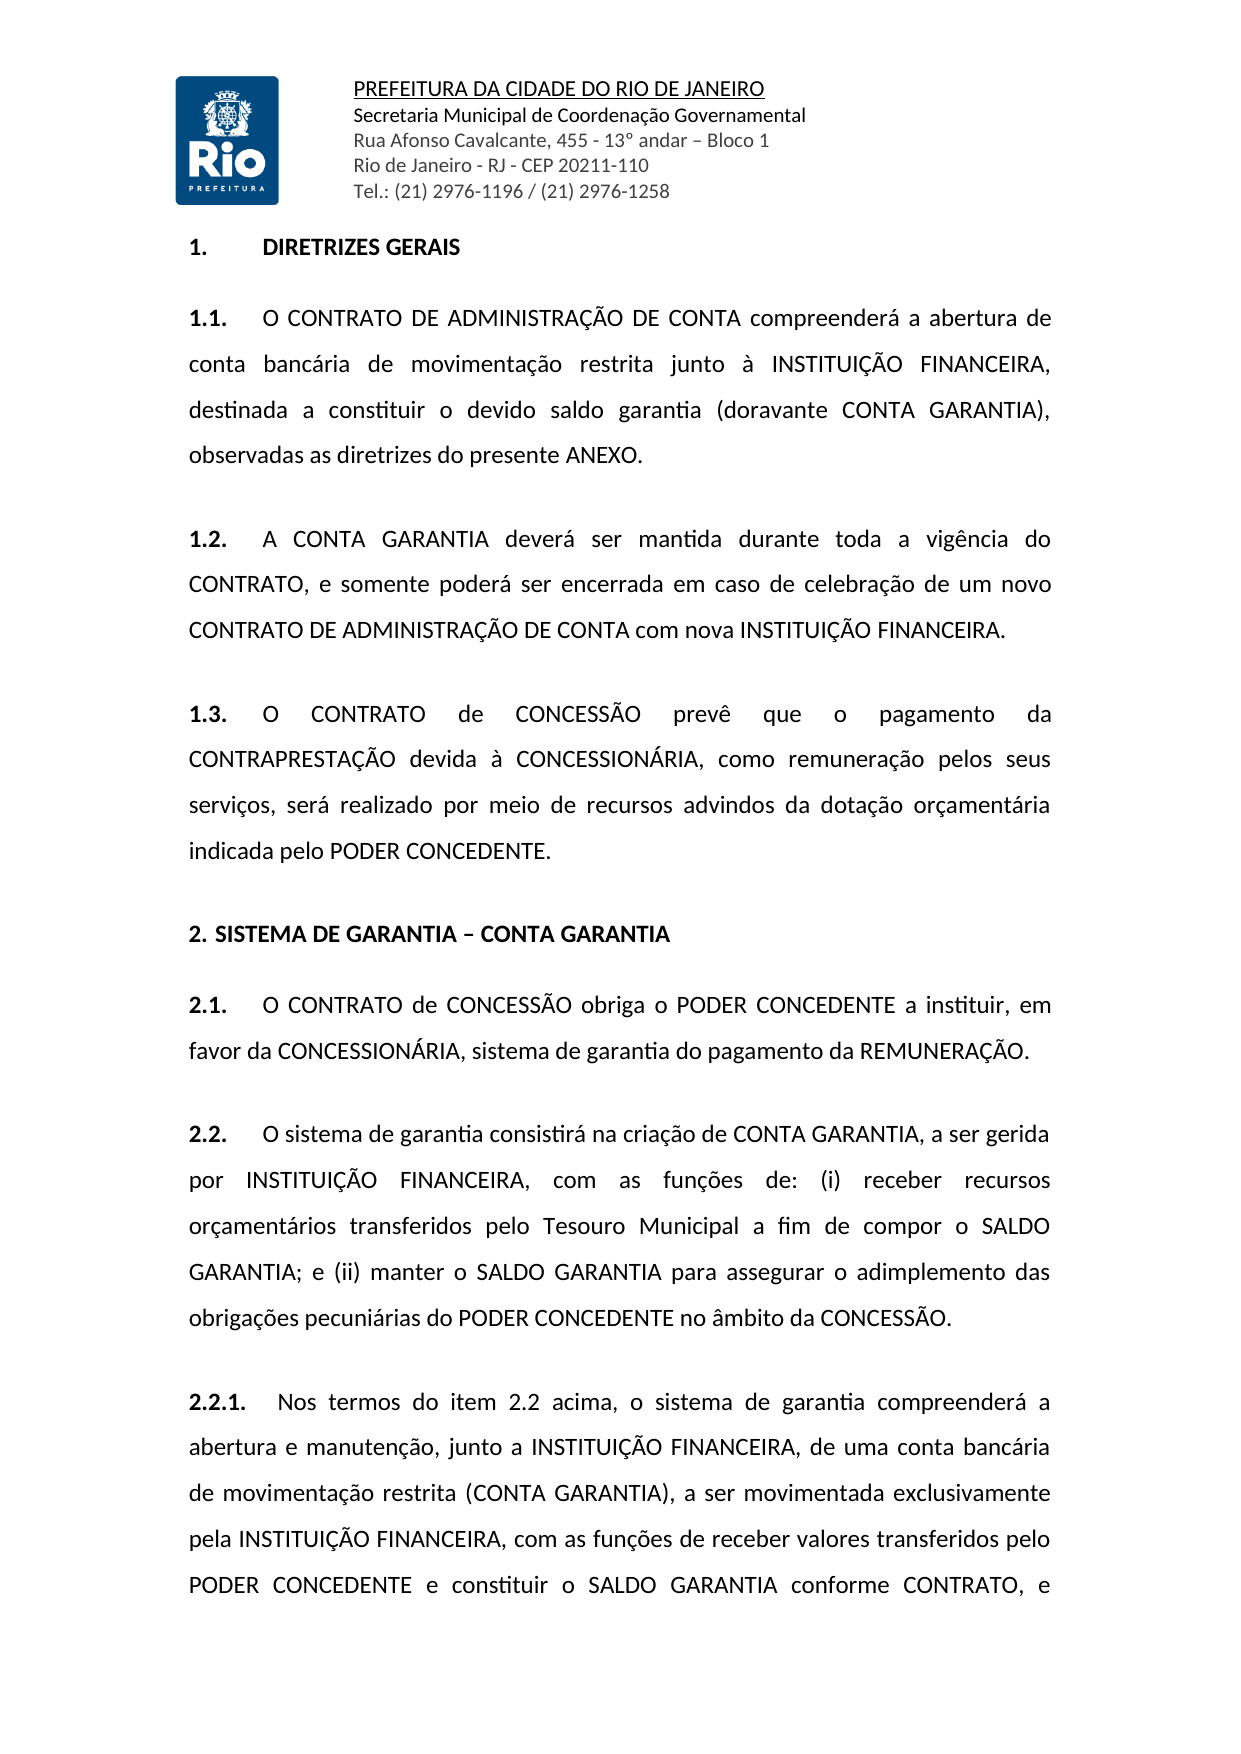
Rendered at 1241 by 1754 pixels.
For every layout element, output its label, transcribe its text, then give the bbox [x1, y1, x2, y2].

list O CONTRATO de CONCESSÃO prevê que o pagamento da CONTRAPRESTAÇÃO devida à CONCESSIONÁRIA, como remuneração pelos seus serviços, será realizado por meio de recursos advindos da dotação orçamentária indicada pelo PODER CONCEDENTE. [188, 698, 1052, 866]
list A CONTA GARANTIA deverá ser mantida durante toda a vigência do CONTRATO, e somente poderá ser encerrada em caso de celebração de um novo CONTRATO DE ADMINISTRAÇÃO DE CONTA com nova INSTITUIÇÃO FINANCEIRA. [188, 523, 1052, 645]
list O CONTRATO DE ADMINISTRAÇÃO DE CONTA compreenderá a abertura de conta bancária de movimentação restrita junto à INSTITUIÇÃO FINANCEIRA, destinada a constituir o devido saldo garantia (doravante CONTA GARANTIA), observadas as diretrizes do presente ANEXO. [188, 302, 1052, 470]
list DIRETRIZES GERAIS [188, 231, 1063, 262]
list O CONTRATO de CONCESSÃO obriga o PODER CONCEDENTE a instituir, em favor da CONCESSIONÁRIA, sistema de garantia do pagamento da REMUNERAÇÃO. [188, 989, 1052, 1065]
list O sistema de garantia consistirá na criação de CONTA GARANTIA, a ser gerida por INSTITUIÇÃO FINANCEIRA, com as funções de: (i) receber recursos orçamentários transferidos pelo Tesouro Municipal a fim de compor o SALDO GARANTIA; e (ii) manter o SALDO GARANTIA para assegurar o adimplemento das obrigações pecuniárias do PODER CONCEDENTE no âmbito da CONCESSÃO. [188, 1118, 1052, 1332]
subtitle SISTEMA DE GARANTIA – CONTA GARANTIA [188, 918, 1063, 949]
picture [175, 76, 279, 205]
